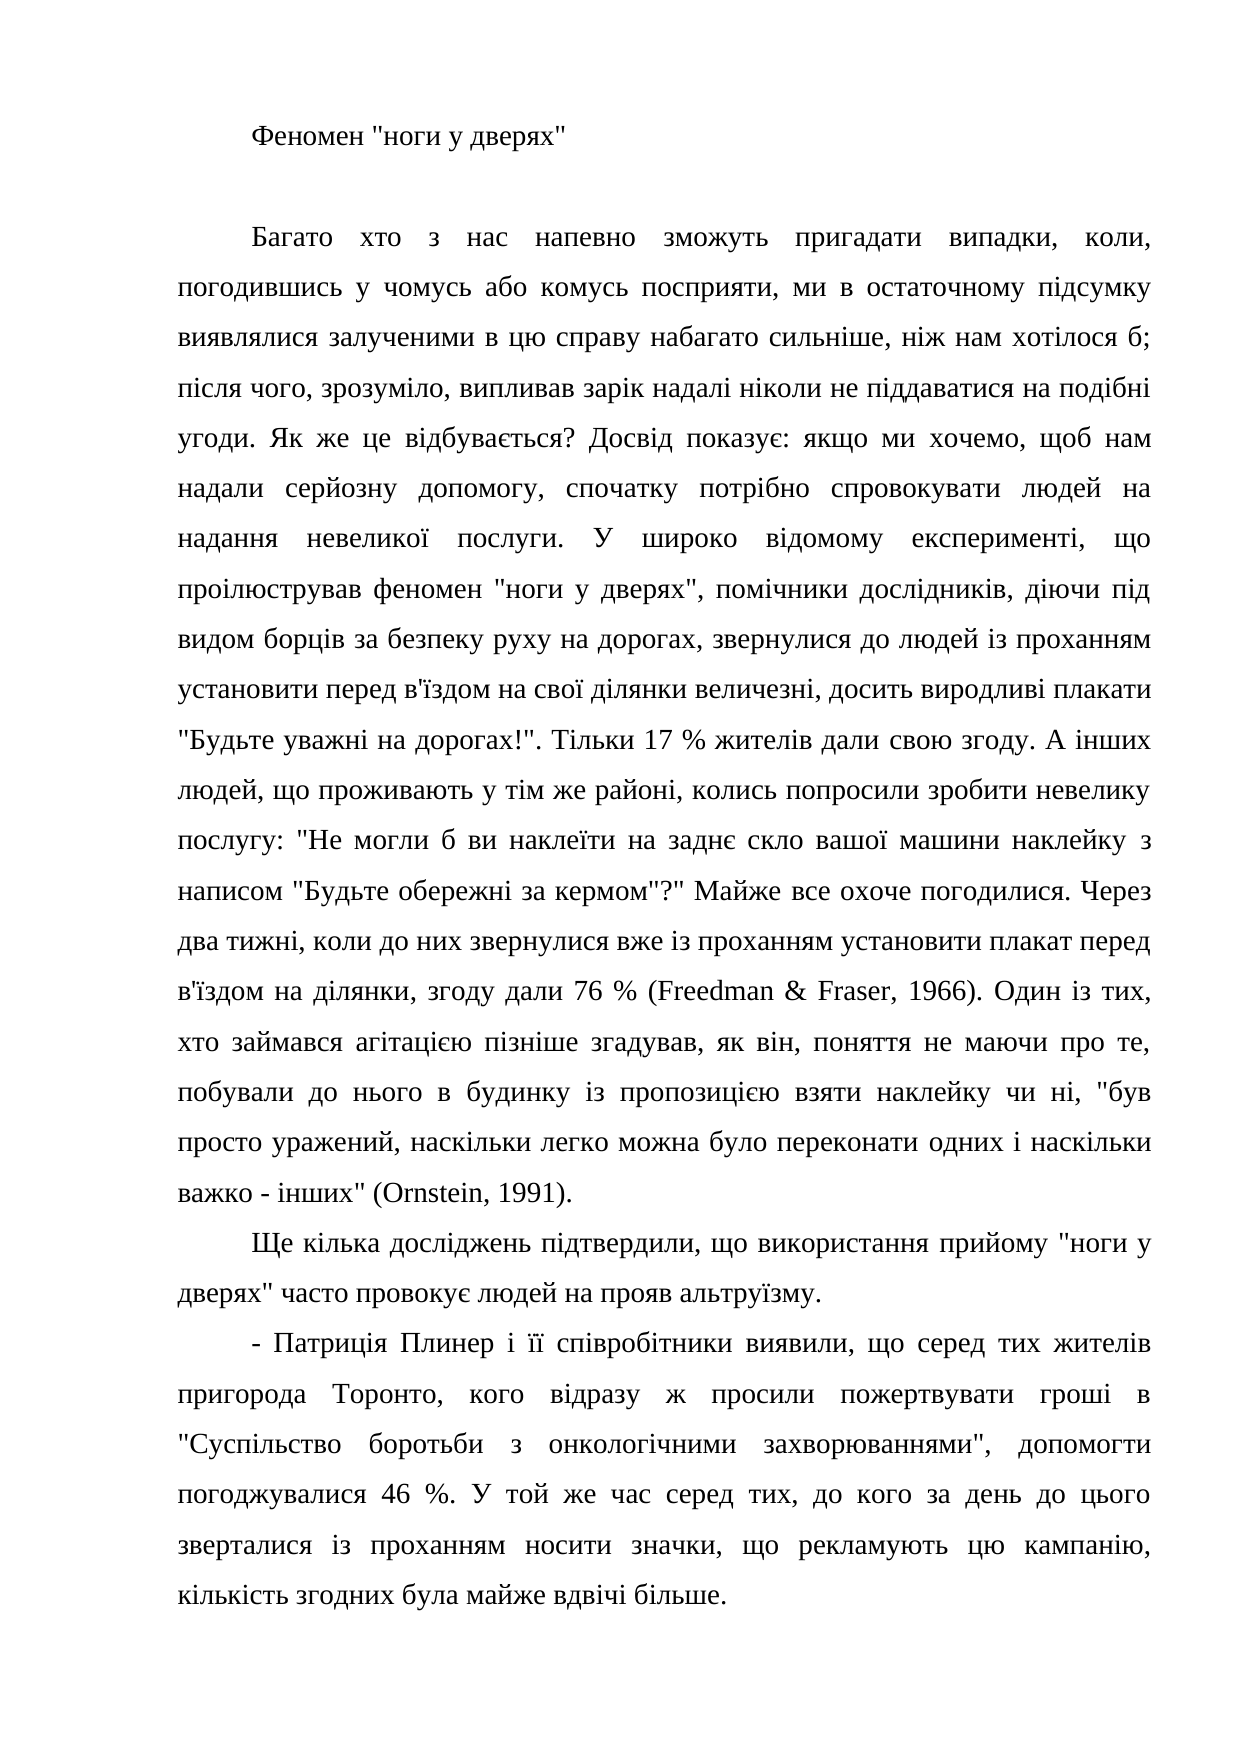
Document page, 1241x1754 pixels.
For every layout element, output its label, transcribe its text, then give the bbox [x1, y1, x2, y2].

text Ще кілька досліджень підтвердили, що використання прийому "ноги у дверях" часто провокує людей на прояв альтруїзму. [177, 1225, 1152, 1309]
text Феномен "ноги у дверях" [177, 118, 1152, 152]
text - Патриція Плинер і її співробітники виявили, що серед тих жителів пригорода Торонто, кого відразу ж просили пожертвувати гроші в "Суспільство боротьби з онкологічними захворюваннями", допомогти погоджувалися 46 %. У той же час серед тих, до кого за день до цього зверталися із проханням носити значки, що рекламують цю кампанію, кількість згодних була майже вдвічі більше. [177, 1326, 1152, 1611]
text Багато хто з нас напевно зможуть пригадати випадки, коли, погодившись у чомусь або комусь посприяти, ми в остаточному підсумку виявлялися залученими в цю справу набагато сильніше, ніж нам хотілося б; після чого, зрозуміло, випливав зарік надалі ніколи не піддаватися на подібні угоди. Як же це відбувається? Досвід показує: якщо ми хочемо, щоб нам надали серйозну допомогу, спочатку потрібно спровокувати людей на надання невеликої послуги. У широко відомому експерименті, що проілюстрував феномен "ноги у дверях", помічники дослідників, діючи під видом борців за безпеку руху на дорогах, звернулися до людей із проханням установити перед в'їздом на свої ділянки величезні, досить виродливі плакати "Будьте уважні на дорогах!". Тільки 17 % жителів дали свою згоду. А інших людей, що проживають у тім же районі, колись попросили зробити невелику послугу: "Не могли б ви наклеїти на заднє скло вашої машини наклейку з написом "Будьте обережні за кермом"?" Майже все охоче погодилися. Через два тижні, коли до них звернулися вже із проханням установити плакат перед в'їздом на ділянки, згоду дали 76 % (Freedman & Fraser, 1966). Один із тих, хто займався агітацією пізніше згадував, як він, поняття не маючи про те, побували до нього в будинку із пропозицією взяти наклейку чи ні, "був просто уражений, наскільки легко можна було переконати одних і наскільки важко - інших" (Ornstein, 1991). [177, 219, 1152, 1208]
